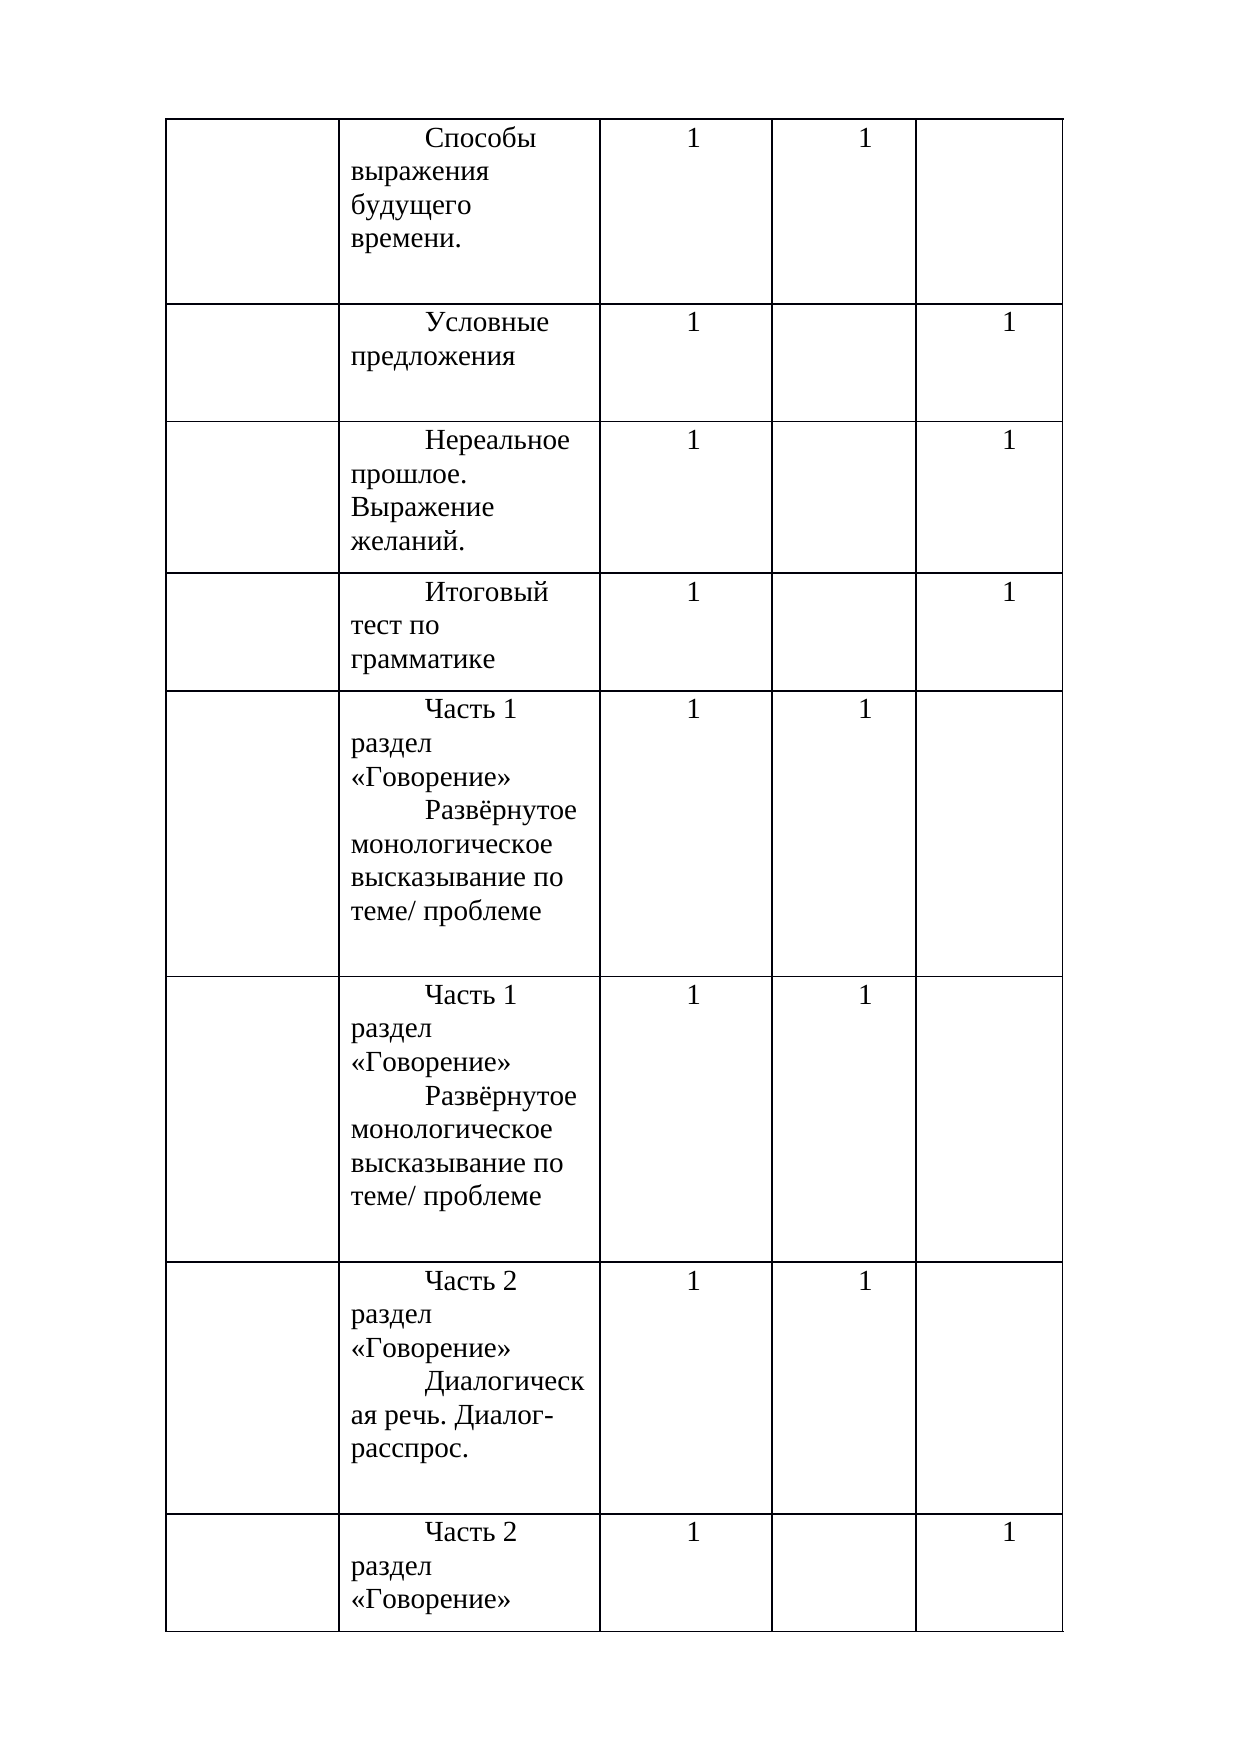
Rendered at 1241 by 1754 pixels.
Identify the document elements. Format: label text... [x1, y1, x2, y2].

table_cell [167, 1263, 338, 1513]
table_cell 1 [917, 1515, 1062, 1631]
table_cell 1 [601, 574, 771, 690]
table_cell 1 [601, 692, 771, 976]
table_cell 1 [601, 1515, 771, 1631]
table_cell [917, 120, 1062, 303]
table_cell 1 [601, 120, 771, 303]
table_cell Часть 1 раздел «Говорение» Развёрнутое монологическое высказывание по теме/ проблеме [340, 692, 599, 976]
table_cell 1 [601, 977, 771, 1261]
table_cell [167, 422, 338, 572]
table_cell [340, 1515, 599, 1631]
table_cell 1 [601, 305, 771, 421]
table_cell [917, 1263, 1062, 1513]
table_cell [773, 422, 915, 572]
table_cell Итоговый тест по грамматике [340, 574, 599, 690]
table_cell 1 [773, 1263, 915, 1513]
table_cell [167, 120, 338, 303]
table_cell 1 [917, 574, 1062, 690]
table_cell [167, 977, 338, 1261]
table_cell [167, 305, 338, 421]
table_cell [773, 1515, 915, 1631]
table_cell 1 [773, 977, 915, 1261]
table_cell [167, 574, 338, 690]
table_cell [340, 1263, 599, 1513]
table_cell 1 [773, 120, 915, 303]
table_cell 1 [601, 422, 771, 572]
table_cell Нереальное прошлое. Выражение желаний. [340, 422, 599, 572]
table_cell 1 [917, 305, 1062, 421]
table_cell [917, 692, 1062, 976]
table_cell [167, 1515, 338, 1631]
table_cell 1 [773, 692, 915, 976]
table_cell 1 [601, 1263, 771, 1513]
table_cell 1 [917, 422, 1062, 572]
table_cell [167, 692, 338, 976]
table_cell Условные предложения [340, 305, 599, 421]
table_cell [917, 977, 1062, 1261]
table_cell Способы выражения будущего времени. [340, 120, 599, 303]
table_cell [773, 574, 915, 690]
table_cell Часть 1 раздел «Говорение» Развёрнутое монологическое высказывание по теме/ проблеме [340, 977, 599, 1261]
table_cell [773, 305, 915, 421]
